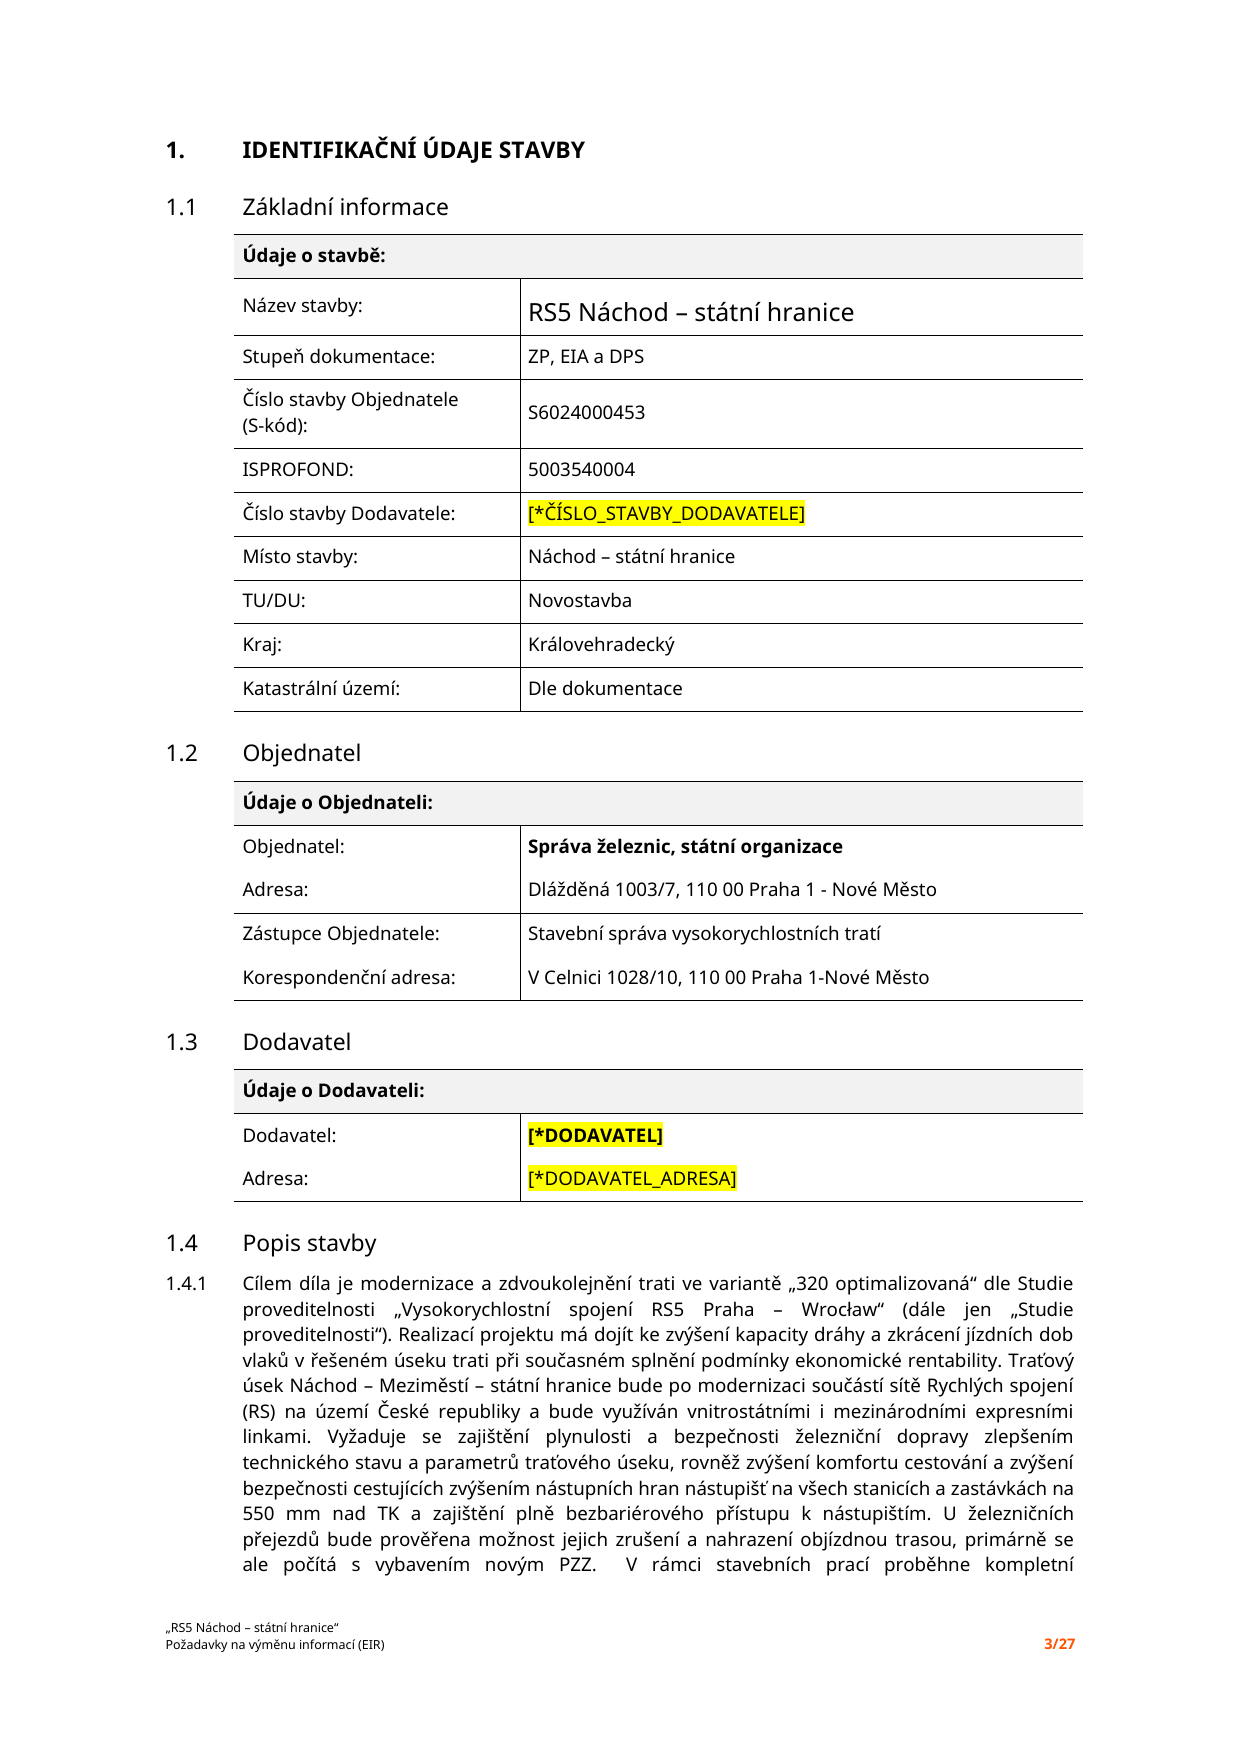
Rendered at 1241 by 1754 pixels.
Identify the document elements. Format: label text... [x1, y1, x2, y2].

table_cell [*ČÍSLO_STAVBY_DODAVATELE] [521, 493, 1083, 536]
text Identifikační údaje stavby [165, 134, 1075, 166]
table_cell Číslo stavby Dodavatele: [234, 493, 520, 536]
table_cell Místo stavby: [234, 537, 520, 579]
table_cell Dle dokumentace [521, 668, 1083, 711]
table_cell Stupeň dokumentace: [234, 336, 520, 378]
table_header Údaje o Dodavateli: [234, 1070, 1083, 1113]
table_cell Správa železnic, státní organizace [521, 826, 1083, 869]
table_cell Korespondenční adresa: [234, 956, 520, 999]
table_cell ZP, EIA a DPS [521, 336, 1083, 378]
text Základní informace [165, 191, 1075, 222]
table_cell Stavební správa vysokorychlostních tratí [521, 914, 1083, 956]
table_cell [521, 279, 1083, 335]
table_cell Dlážděná 1003/7, 110 00 Praha 1 - Nové Město [521, 869, 1083, 912]
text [165, 1271, 1075, 1577]
table_cell 5003540004 [521, 449, 1083, 492]
table_cell Adresa: [234, 1158, 520, 1201]
table_cell Zástupce Objednatele: [234, 914, 520, 956]
table_cell Adresa: [234, 869, 520, 912]
table_cell [*DODAVATEL] [521, 1114, 1083, 1158]
table_cell Královehradecký [521, 624, 1083, 667]
table_cell Katastrální území: [234, 668, 520, 711]
table_cell [*DODAVATEL_ADRESA] [521, 1158, 1083, 1201]
table_header Údaje o stavbě: [234, 235, 1083, 278]
table_cell ISPROFOND: [234, 449, 520, 492]
table_cell TU/DU: [234, 581, 520, 623]
text Dodavatel [165, 1026, 1075, 1057]
table_header Údaje o Objednateli: [234, 782, 1083, 825]
table_cell S6024000453 [521, 380, 1083, 448]
text Objednatel [165, 737, 1075, 768]
table_cell Název stavby: [234, 279, 520, 335]
table_cell Náchod – státní hranice [521, 537, 1083, 579]
text Popis stavby [165, 1227, 1075, 1258]
table_cell Novostavba [521, 581, 1083, 623]
table_cell Kraj: [234, 624, 520, 667]
table_cell Objednatel: [234, 826, 520, 869]
table_cell V Celnici 1028/10, 110 00 Praha 1-Nové Město [521, 956, 1083, 999]
table_cell Číslo stavby Objednatele (S-kód): [234, 380, 520, 448]
table_cell Dodavatel: [234, 1114, 520, 1158]
